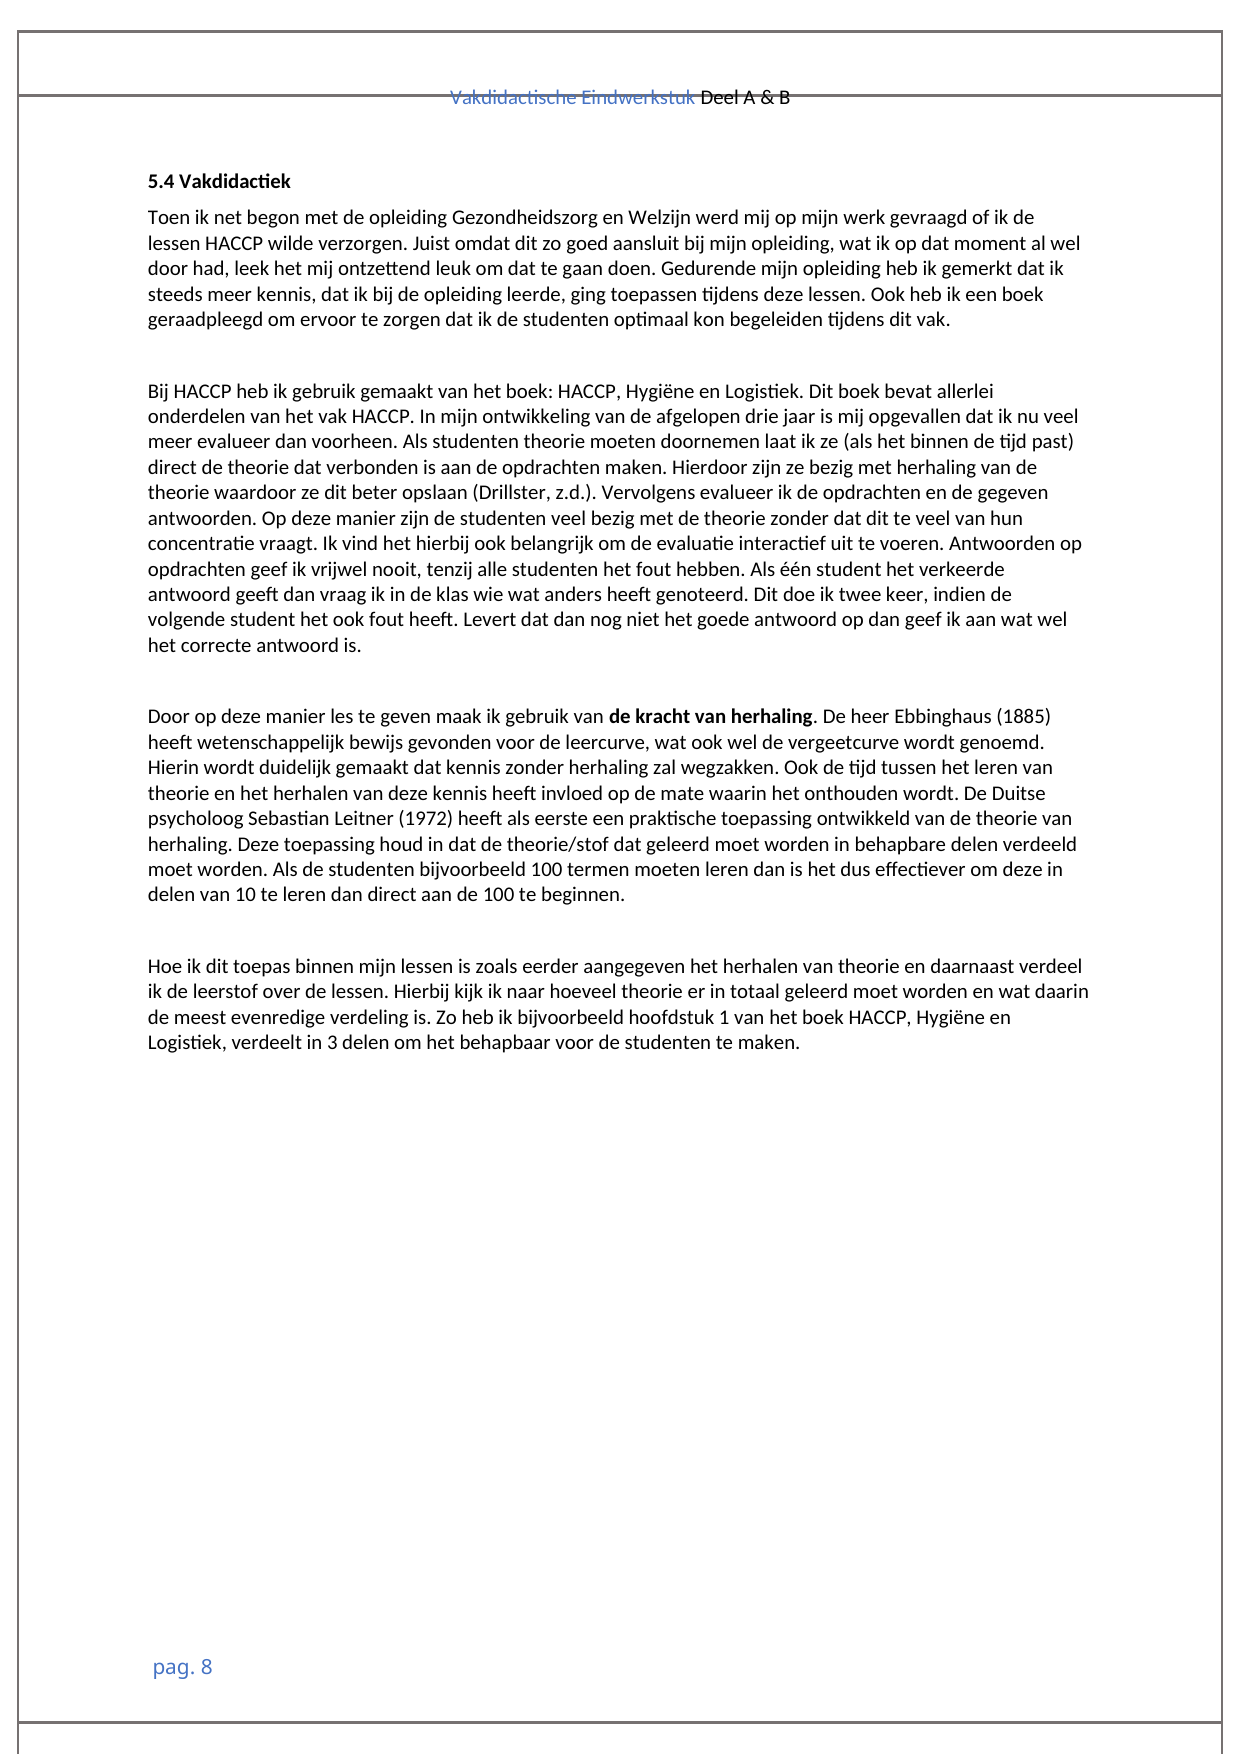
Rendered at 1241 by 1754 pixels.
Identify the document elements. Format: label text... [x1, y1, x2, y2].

text Toen ik net begon met de opleiding Gezondheidszorg en Welzijn werd mij op mijn werk gevraagd of ik de lessen HACCP wilde verzorgen. Juist omdat dit zo goed aansluit bij mijn opleiding, wat ik op dat moment al wel door had, leek het mij ontzettend leuk om dat te gaan doen. Gedurende mijn opleiding heb ik gemerkt dat ik steeds meer kennis, dat ik bij de opleiding leerde, ging toepassen tijdens deze lessen. Ook heb ik een boek geraadpleegd om ervoor te zorgen dat ik de studenten optimaal kon begeleiden tijdens dit vak. [148, 204, 1093, 332]
text 5.4 Vakdidactiek [148, 169, 1093, 194]
text Bij HACCP heb ik gebruik gemaakt van het boek: HACCP, Hygiëne en Logistiek. Dit boek bevat allerlei onderdelen van het vak HACCP. In mijn ontwikkeling van de afgelopen drie jaar is mij opgevallen dat ik nu veel meer evalueer dan voorheen. Als studenten theorie moeten doornemen laat ik ze (als het binnen de tijd past) direct de theorie dat verbonden is aan de opdrachten maken. Hierdoor zijn ze bezig met herhaling van de theorie waardoor ze dit beter opslaan (Drillster, z.d.). Vervolgens evalueer ik de opdrachten en de gegeven antwoorden. Op deze manier zijn de studenten veel bezig met de theorie zonder dat dit te veel van hun concentratie vraagt. Ik vind het hierbij ook belangrijk om de evaluatie interactief uit te voeren. Antwoorden op opdrachten geef ik vrijwel nooit, tenzij alle studenten het fout hebben. Als één student het verkeerde antwoord geeft dan vraag ik in de klas wie wat anders heeft genoteerd. Dit doe ik twee keer, indien de volgende student het ook fout heeft. Levert dat dan nog niet het goede antwoord op dan geef ik aan wat wel het correcte antwoord is. [148, 378, 1093, 657]
text Door op deze manier les te geven maak ik gebruik van de kracht van herhaling. De heer Ebbinghaus (1885) heeft wetenschappelijk bewijs gevonden voor de leercurve, wat ook wel de vergeetcurve wordt genoemd. Hierin wordt duidelijk gemaakt dat kennis zonder herhaling zal wegzakken. Ook de tijd tussen het leren van theorie en het herhalen van deze kennis heeft invloed op de mate waarin het onthouden wordt. De Duitse psycholoog Sebastian Leitner (1972) heeft als eerste een praktische toepassing ontwikkeld van de theorie van herhaling. Deze toepassing houd in dat de theorie/stof dat geleerd moet worden in behapbare delen verdeeld moet worden. Als de studenten bijvoorbeeld 100 termen moeten leren dan is het dus effectiever om deze in delen van 10 te leren dan direct aan de 100 te beginnen. [148, 704, 1093, 907]
text Hoe ik dit toepas binnen mijn lessen is zoals eerder aangegeven het herhalen van theorie en daarnaast verdeel ik de leerstof over de lessen. Hierbij kijk ik naar hoeveel theorie er in totaal geleerd moet worden en wat daarin de meest evenredige verdeling is. Zo heb ik bijvoorbeeld hoofdstuk 1 van het boek HACCP, Hygiëne en Logistiek, verdeelt in 3 delen om het behapbaar voor de studenten te maken. [148, 953, 1093, 1055]
